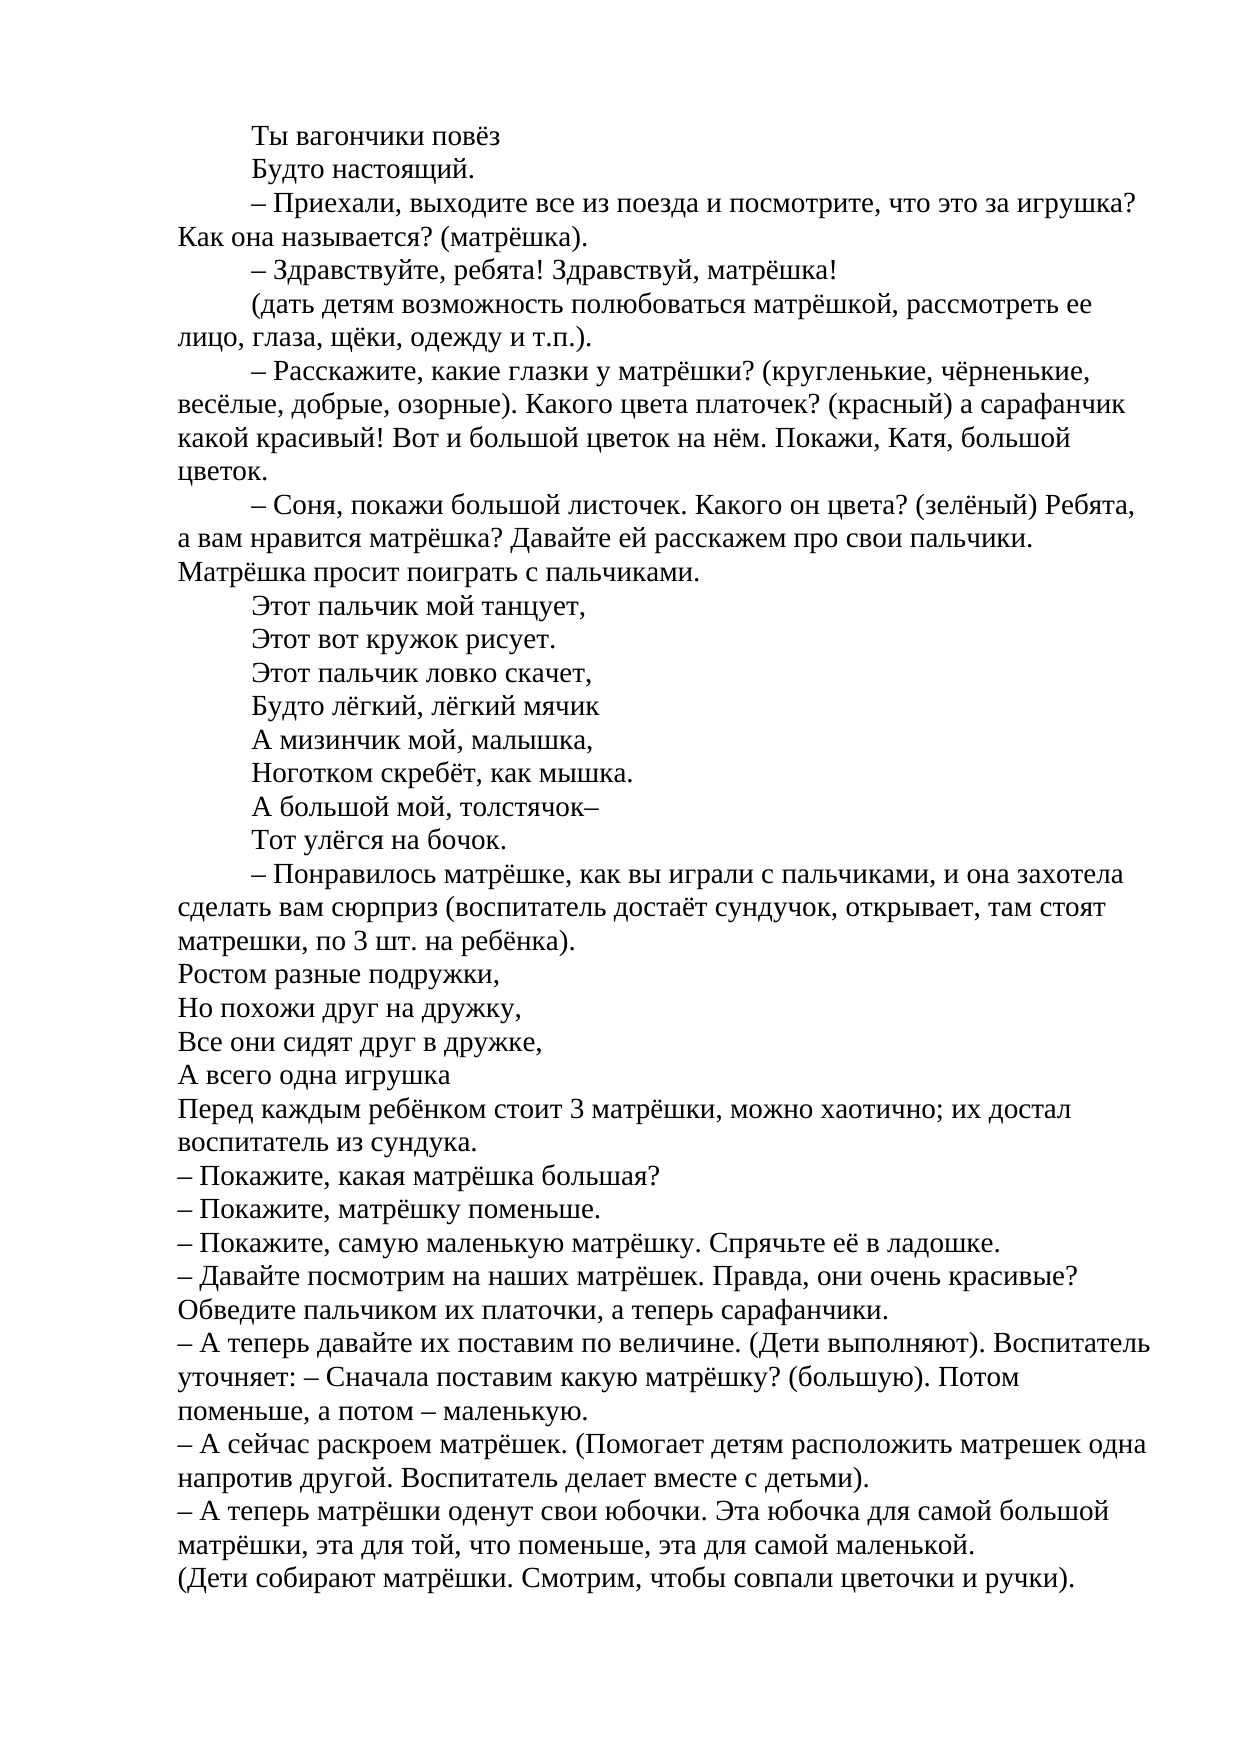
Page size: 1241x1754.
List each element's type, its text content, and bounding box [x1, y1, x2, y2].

text Перед каждым ребёнком стоит 3 матрёшки, можно хаотично; их достал воспитатель из сундука. [177, 1091, 1152, 1158]
text Все они сидят друг в дружке, [177, 1024, 1152, 1057]
text (дать детям возможность полюбоваться матрёшкой, рассмотреть ее лицо, глаза, щёки, одежду и т.п.). [177, 286, 1152, 353]
text – Покажите, самую маленькую матрёшку. Спрячьте её в ладошке. [177, 1225, 1152, 1258]
text Тот улёгся на бочок. [177, 822, 1152, 856]
text Будто настоящий. [177, 152, 1152, 185]
text А большой мой, толстячок– [177, 789, 1152, 822]
text Этот пальчик мой танцует, [177, 588, 1152, 621]
text Но похожи друг на дружку, [177, 990, 1152, 1024]
text – А сейчас раскроем матрёшек. (Помогает детям расположить матрешек одна напротив другой. Воспитатель делает вместе с детьми). [177, 1426, 1152, 1493]
text Этот вот кружок рисует. [177, 621, 1152, 655]
text Будто лёгкий, лёгкий мячик [177, 688, 1152, 722]
text А мизинчик мой, малышка, [177, 722, 1152, 755]
text – Понравилось матрёшке, как вы играли с пальчиками, и она захотела сделать вам сюрприз (воспитатель достаёт сундучок, открывает, там стоят матрешки, по 3 шт. на ребёнка). [177, 856, 1152, 957]
text – Здравствуйте, ребята! Здравствуй, матрёшка! [177, 252, 1152, 286]
text – Приехали, выходите все из поезда и посмотрите, что это за игрушка? Как она называется? (матрёшка). [177, 185, 1152, 252]
text А всего одна игрушка [177, 1057, 1152, 1091]
text Этот пальчик ловко скачет, [177, 655, 1152, 688]
text (Дети собирают матрёшки. Смотрим, чтобы совпали цветочки и ручки). [177, 1560, 1152, 1594]
text – Давайте посмотрим на наших матрёшек. Правда, они очень красивые? Обведите пальчиком их платочки, а теперь сарафанчики. [177, 1258, 1152, 1326]
text – А теперь давайте их поставим по величине. (Дети выполняют). Воспитатель уточняет: – Сначала поставим какую матрёшку? (большую). Потом поменьше, а потом – маленькую. [177, 1326, 1152, 1426]
text – Покажите, какая матрёшка большая? [177, 1158, 1152, 1191]
text – Расскажите, какие глазки у матрёшки? (кругленькие, чёрненькие, весёлые, добрые, озорные). Какого цвета платочек? (красный) а сарафанчик какой красивый! Вот и большой цветок на нём. Покажи, Катя, большой цветок. [177, 353, 1152, 487]
text – Соня, покажи большой листочек. Какого он цвета? (зелёный) Ребята, а вам нравится матрёшка? Давайте ей расскажем про свои пальчики. Матрёшка просит поиграть с пальчиками. [177, 487, 1152, 588]
text Ноготком скребёт, как мышка. [177, 755, 1152, 789]
text – А теперь матрёшки оденут свои юбочки. Эта юбочка для самой большой матрёшки, эта для той, что поменьше, эта для самой маленькой. [177, 1493, 1152, 1560]
text – Покажите, матрёшку поменьше. [177, 1191, 1152, 1225]
text Ты вагончики повёз [177, 118, 1152, 152]
text Ростом разные подружки, [177, 957, 1152, 990]
